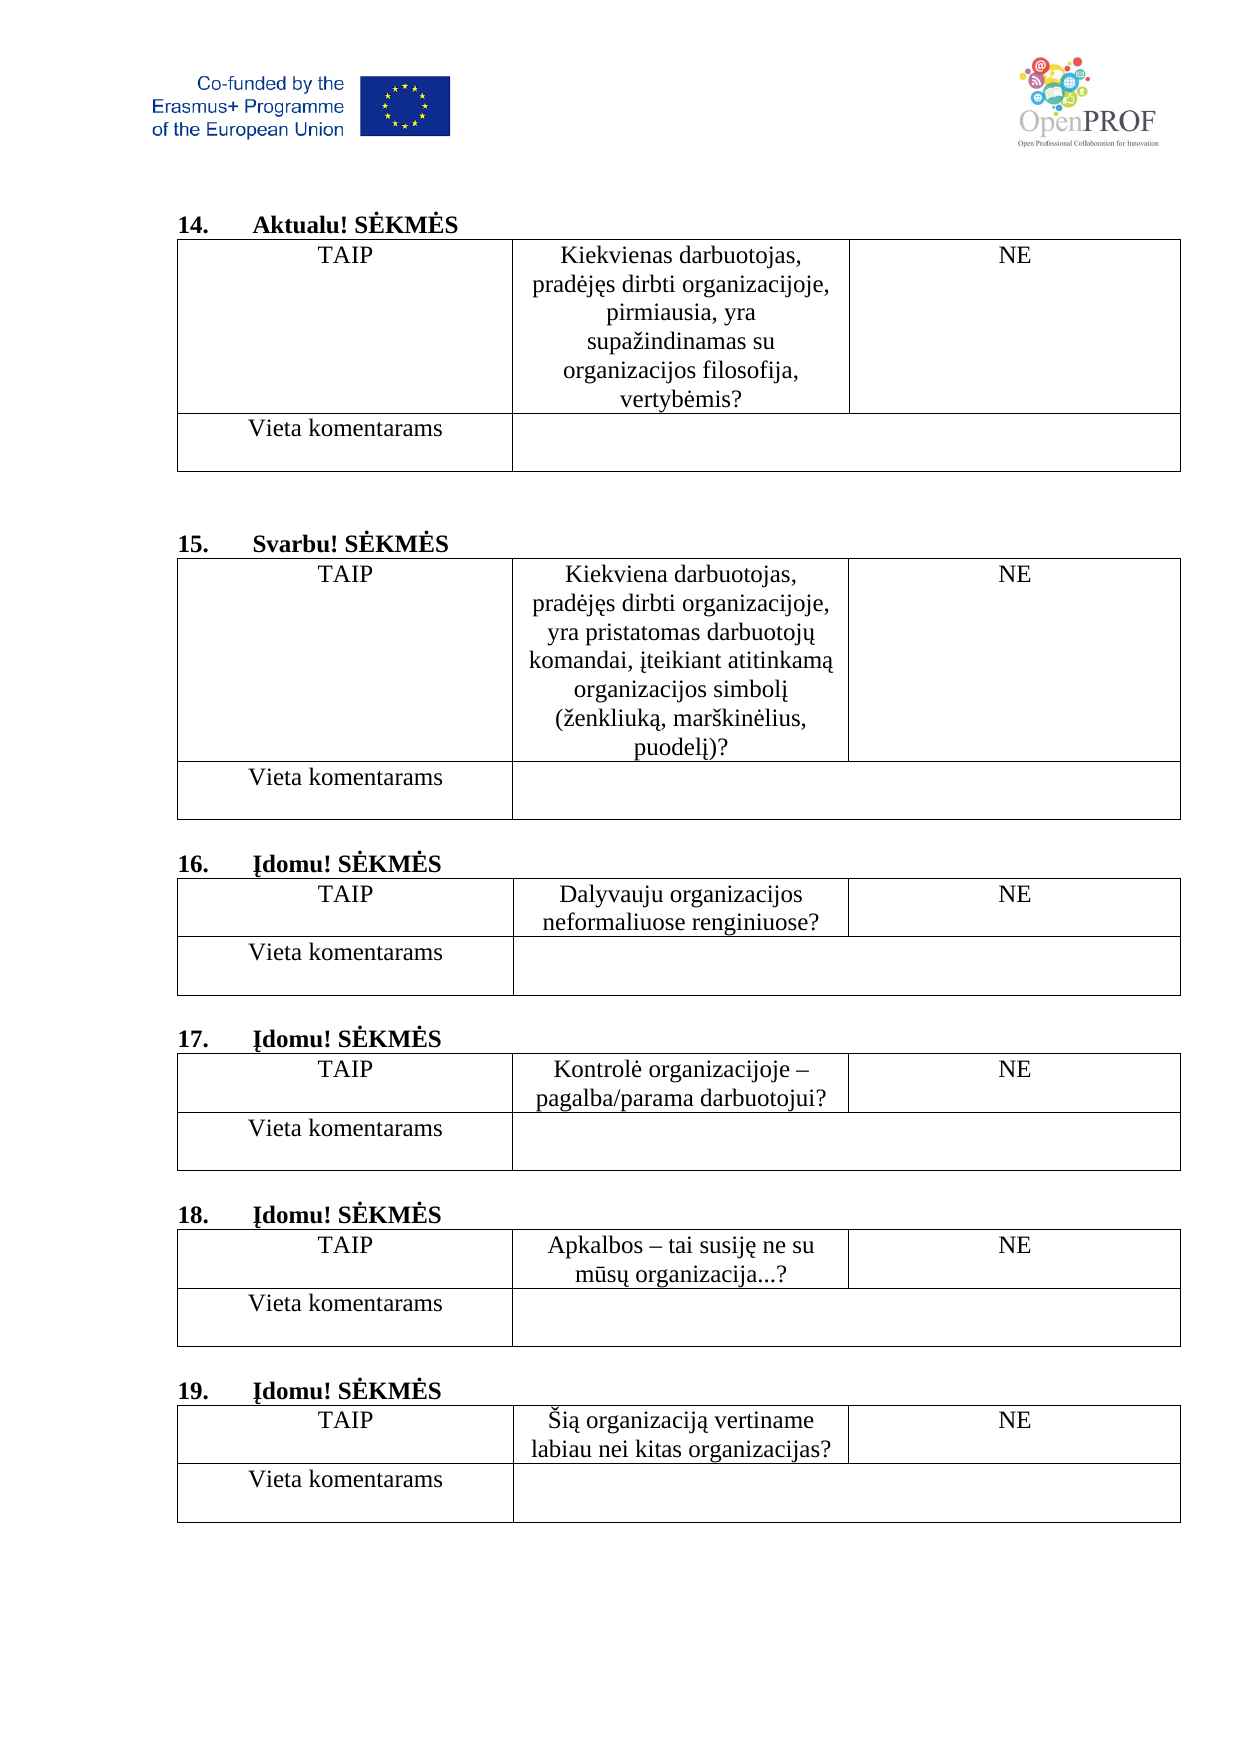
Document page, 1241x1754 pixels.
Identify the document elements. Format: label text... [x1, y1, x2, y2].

table_header Kiekvienas darbuotojas, pradėjęs dirbti organizacijoje, pirmiausia, yra supažindinamas su organizacijos filosofija, vertybėmis? [513, 240, 849, 412]
table_header TAIP [178, 1230, 512, 1287]
table_cell [514, 937, 1180, 995]
table_header TAIP [178, 1054, 512, 1112]
table_cell [513, 414, 1180, 471]
table_cell [513, 1289, 1180, 1346]
table_cell [513, 1113, 1180, 1170]
table_header TAIP [178, 879, 513, 936]
table_header Apkalbos – tai susiję ne su mūsų organizacija...? [513, 1230, 848, 1287]
table_cell Vieta komentarams [178, 762, 512, 819]
table_header NE [849, 559, 1180, 761]
list Įdomu! SĖKMĖS [177, 1024, 1181, 1053]
table_header NE [849, 1406, 1180, 1463]
picture [1010, 51, 1160, 153]
table_cell Vieta komentarams [178, 414, 512, 471]
table_header TAIP [178, 1406, 513, 1463]
list Aktualu! SĖKMĖS [177, 210, 1181, 239]
picture [134, 59, 465, 153]
table_header NE [849, 1230, 1180, 1287]
table_header Dalyvauju organizacijos neformaliuose renginiuose? [514, 879, 848, 936]
table_header Šią organizaciją vertiname labiau nei kitas organizacijas? [514, 1406, 848, 1463]
list Svarbu! SĖKMĖS [177, 529, 1181, 558]
list Įdomu! SĖKMĖS [177, 1200, 1181, 1229]
table_cell Vieta komentarams [178, 937, 513, 995]
table_header NE [849, 1054, 1180, 1112]
table_header NE [850, 240, 1180, 412]
table_header Kontrolė organizacijoje – pagalba/parama darbuotojui? [513, 1054, 848, 1112]
table_header Kiekviena darbuotojas, pradėjęs dirbti organizacijoje, yra pristatomas darbuotojų komandai, įteikiant atitinkamą organizacijos simbolį (ženkliuką, marškinėlius, puodelį)? [513, 559, 848, 761]
table_header TAIP [178, 559, 512, 761]
table_cell [513, 762, 1180, 819]
table_cell Vieta komentarams [178, 1464, 513, 1522]
table_header NE [849, 879, 1180, 936]
table_cell [514, 1464, 1180, 1522]
list Įdomu! SĖKMĖS [177, 849, 1181, 878]
table_header TAIP [178, 240, 512, 412]
list Įdomu! SĖKMĖS [177, 1376, 1181, 1404]
table_cell Vieta komentarams [178, 1289, 512, 1346]
table_cell Vieta komentarams [178, 1113, 512, 1170]
